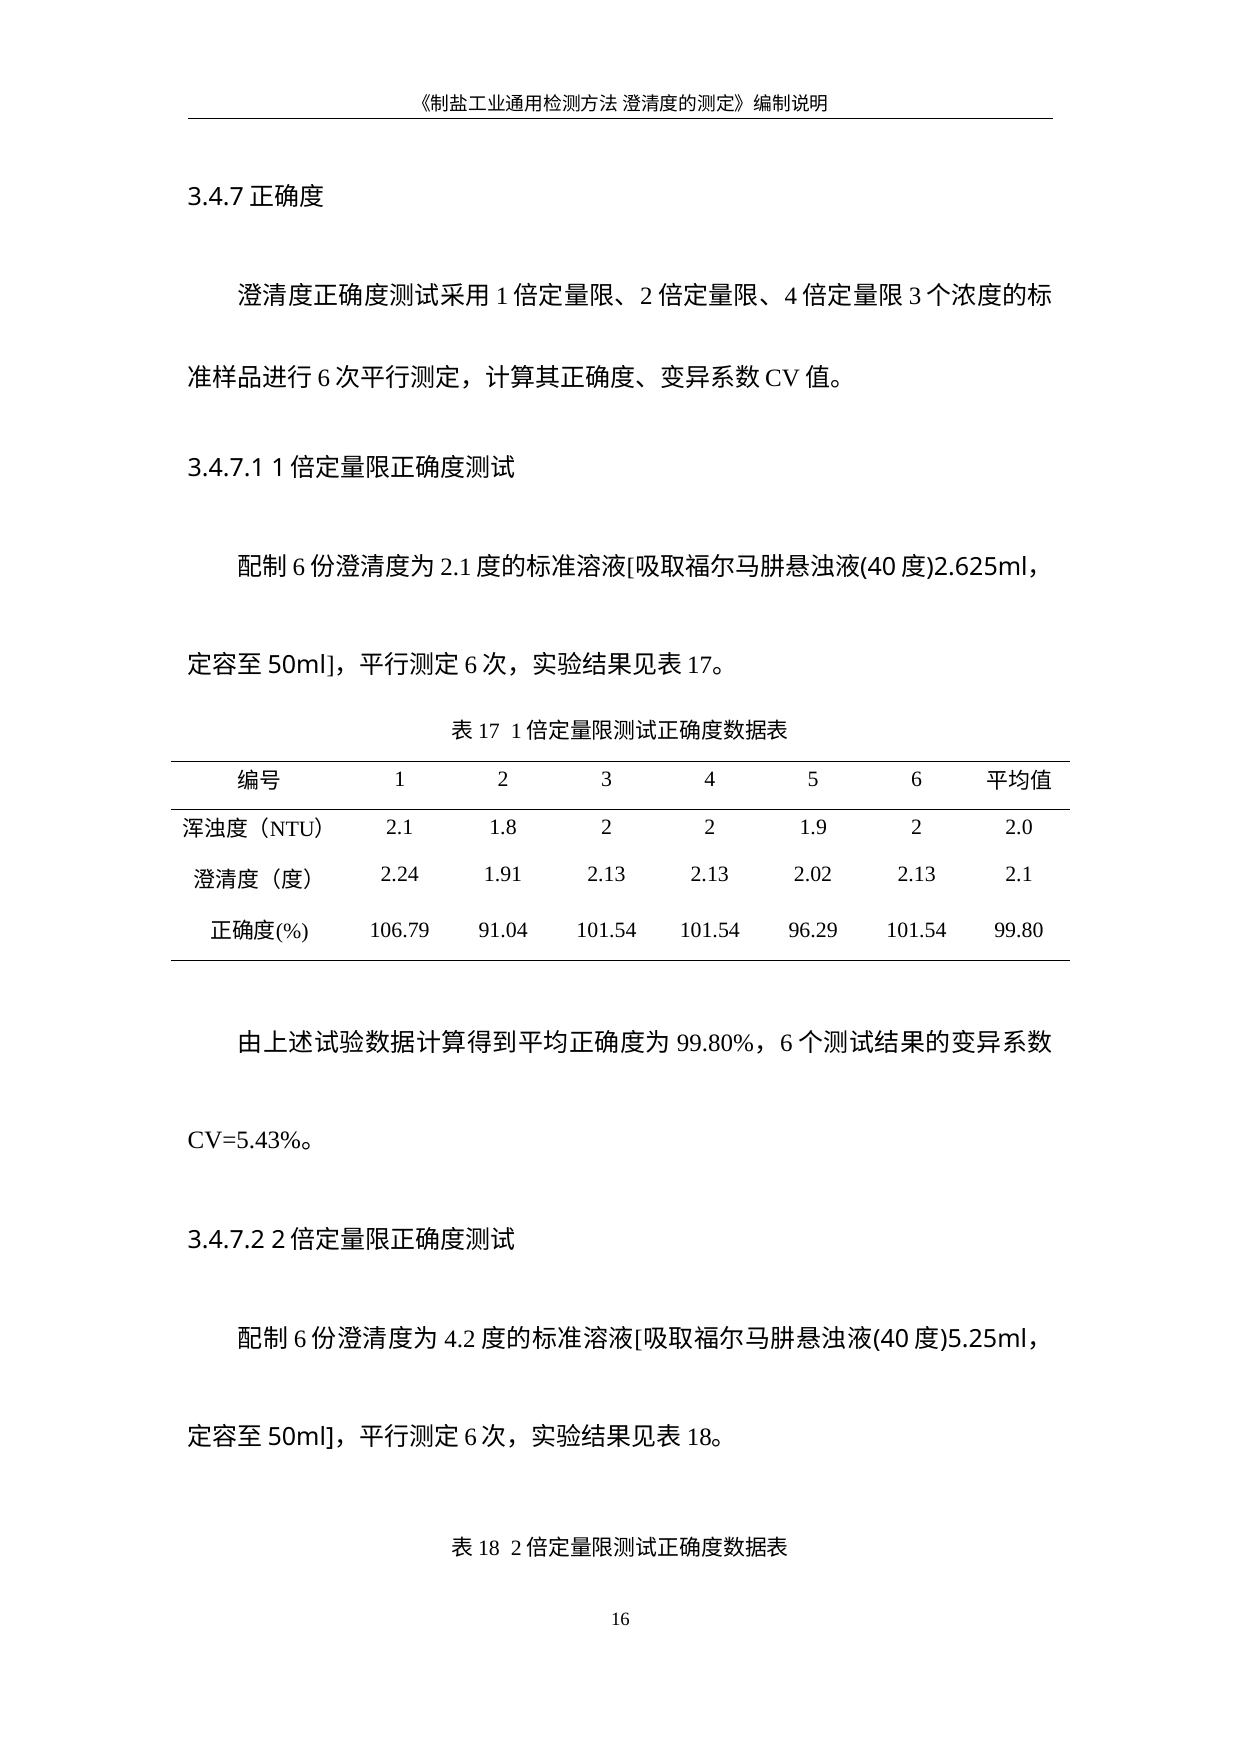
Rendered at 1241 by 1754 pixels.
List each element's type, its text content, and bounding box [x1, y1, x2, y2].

table_cell 1.9 [761, 810, 865, 857]
table_cell 2.24 [348, 857, 451, 913]
text 表18 2倍定量限测试正确度数据表 [187, 1530, 1053, 1562]
table_header 3 [555, 762, 658, 809]
text 表17 1倍定量限测试正确度数据表 [187, 713, 1053, 745]
table_cell 101.54 [865, 913, 968, 960]
table_header 1 [348, 762, 451, 809]
table_cell 2.1 [348, 810, 451, 857]
text 澄清度正确度测试采用1倍定量限、2倍定量限、4倍定量限3个浓度的标准样品进行6次平行测定，计算其正确度、变异系数CV值。 [187, 261, 1053, 408]
table_header 编号 [171, 762, 348, 809]
table_cell 浑浊度（NTU） [171, 810, 348, 857]
table_cell 2.02 [761, 857, 865, 913]
table_header 平均值 [968, 762, 1069, 809]
table_cell 99.80 [968, 913, 1069, 960]
table_cell 2.13 [555, 857, 658, 913]
table_header 4 [658, 762, 761, 809]
text 配制6份澄清度为4.2度的标准溶液[吸取福尔马肼悬浊液(40度)5.25ml，定容至50ml]，平行测定6次，实验结果见表18。 [187, 1304, 1053, 1467]
table_cell 1.91 [451, 857, 554, 913]
table_cell 澄清度（度） [171, 857, 348, 913]
table_cell 2 [658, 810, 761, 857]
table_cell 101.54 [658, 913, 761, 960]
table_cell 2 [555, 810, 658, 857]
table_cell 91.04 [451, 913, 554, 960]
table_cell 106.79 [348, 913, 451, 960]
subtitle 3.4.7.2 2倍定量限正确度测试 [187, 1205, 1053, 1270]
subtitle 3.4.7.1 1倍定量限正确度测试 [187, 433, 1053, 498]
text 配制6份澄清度为2.1度的标准溶液[吸取福尔马肼悬浊液(40度)2.625ml，定容至50ml]，平行测定6次，实验结果见表17。 [187, 532, 1053, 695]
table_cell 正确度(%) [171, 913, 348, 960]
text 由上述试验数据计算得到平均正确度为99.80%，6个测试结果的变异系数CV=5.43%。 [187, 1008, 1053, 1170]
table_cell 2.13 [865, 857, 968, 913]
table_cell 1.8 [451, 810, 554, 857]
table_cell 96.29 [761, 913, 865, 960]
table_cell 101.54 [555, 913, 658, 960]
table_cell 2.13 [658, 857, 761, 913]
table_header 6 [865, 762, 968, 809]
table_cell 2.1 [968, 857, 1069, 913]
table_cell 2 [865, 810, 968, 857]
table_cell 2.0 [968, 810, 1069, 857]
table_header 5 [761, 762, 865, 809]
subtitle 3.4.7正确度 [187, 162, 1053, 227]
table_header 2 [451, 762, 554, 809]
